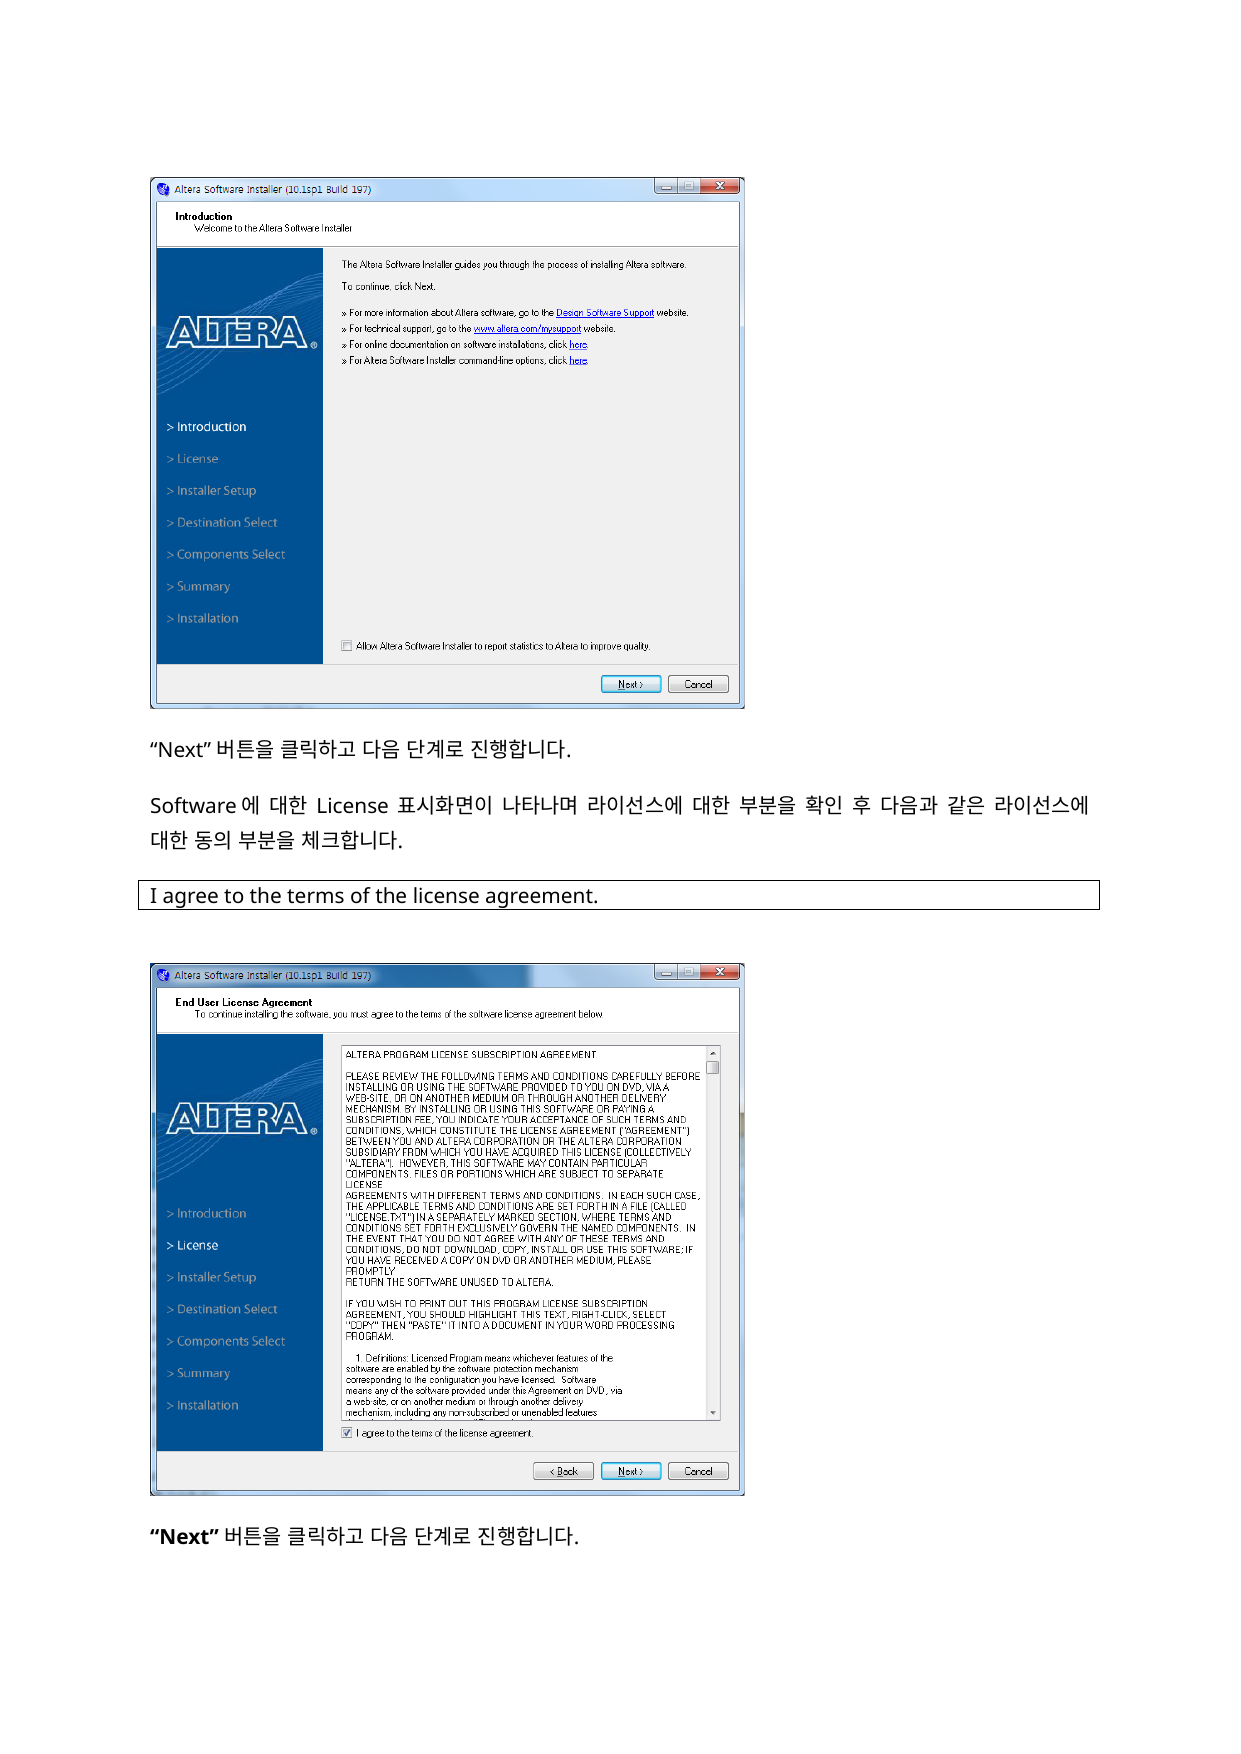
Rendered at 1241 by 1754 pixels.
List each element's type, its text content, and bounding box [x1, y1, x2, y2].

text Software에 대한 License 표시화면이 나타나며 라이선스에 대한 부분을 확인 후 다음과 같은 라이선스에 대한 동의 부분을 체크합니다. [150, 789, 1090, 854]
text “Next” 버튼을 클릭하고 다음 단계로 진행합니다. [150, 1520, 1090, 1550]
text “Next” 버튼을 클릭하고 다음 단계로 진행합니다. [150, 734, 1090, 764]
picture [150, 963, 745, 1496]
picture [150, 177, 745, 709]
table_header I agree to the terms of the license agreement. [139, 881, 1099, 909]
